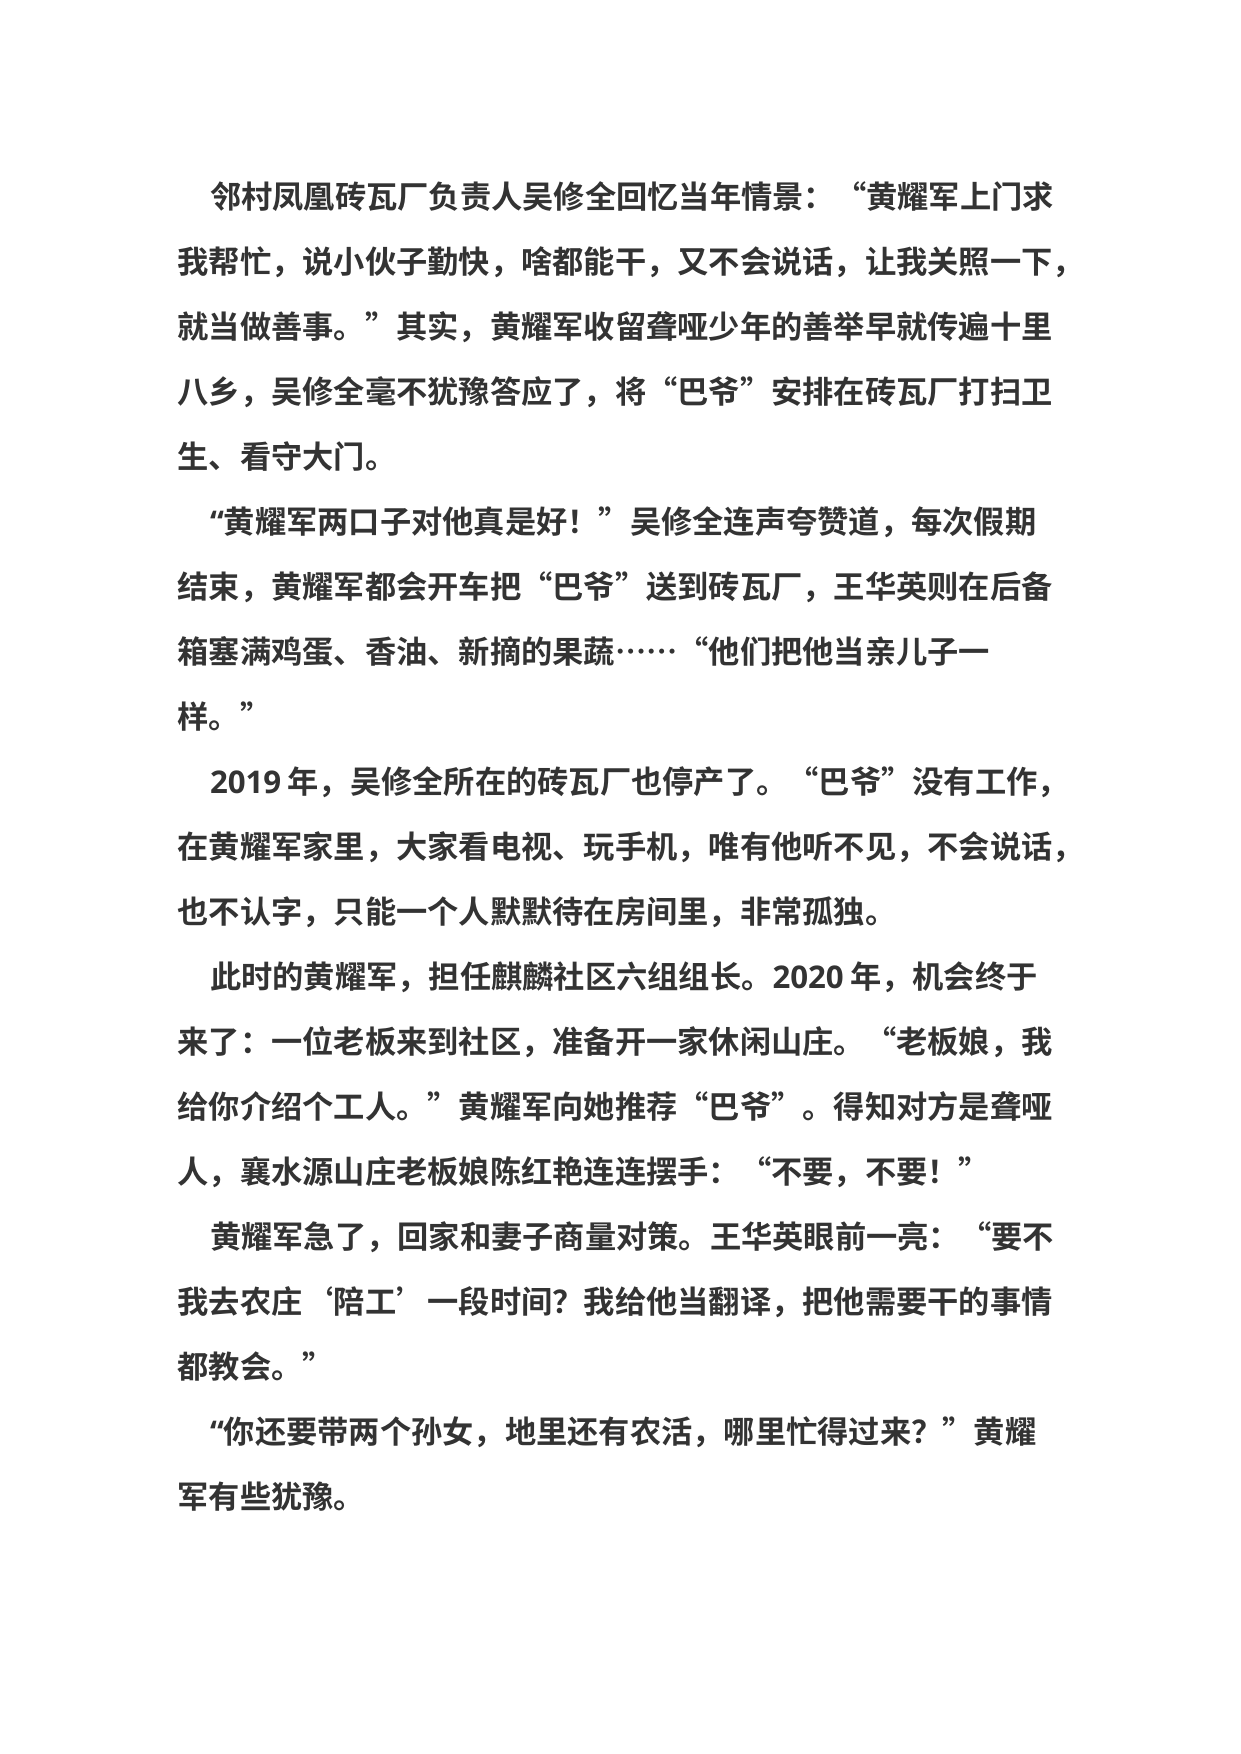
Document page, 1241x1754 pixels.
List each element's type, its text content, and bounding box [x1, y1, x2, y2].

text 此时的黄耀军，担任麒麟社区六组组长。2020年，机会终于来了：一位老板来到社区，准备开一家休闲山庄。“老板娘，我给你介绍个工人。”黄耀军向她推荐“巴爷”。得知对方是聋哑人，襄水源山庄老板娘陈红艳连连摆手：“不要，不要！” [177, 942, 1063, 1202]
text 2019年，吴修全所在的砖瓦厂也停产了。“巴爷”没有工作，在黄耀军家里，大家看电视、玩手机，唯有他听不见，不会说话，也不认字，只能一个人默默待在房间里，非常孤独。 [177, 747, 1063, 942]
text 黄耀军急了，回家和妻子商量对策。王华英眼前一亮：“要不我去农庄‘陪工’一段时间？我给他当翻译，把他需要干的事情都教会。” [177, 1202, 1063, 1397]
text “你还要带两个孙女，地里还有农活，哪里忙得过来？”黄耀军有些犹豫。 [177, 1397, 1063, 1527]
text 邻村凤凰砖瓦厂负责人吴修全回忆当年情景：“黄耀军上门求我帮忙，说小伙子勤快，啥都能干，又不会说话，让我关照一下，就当做善事。”其实，黄耀军收留聋哑少年的善举早就传遍十里八乡，吴修全毫不犹豫答应了，将“巴爷”安排在砖瓦厂打扫卫生、看守大门。 [177, 162, 1063, 487]
text “黄耀军两口子对他真是好！”吴修全连声夸赞道，每次假期结束，黄耀军都会开车把“巴爷”送到砖瓦厂，王华英则在后备箱塞满鸡蛋、香油、新摘的果蔬……“他们把他当亲儿子一样。” [177, 487, 1063, 747]
